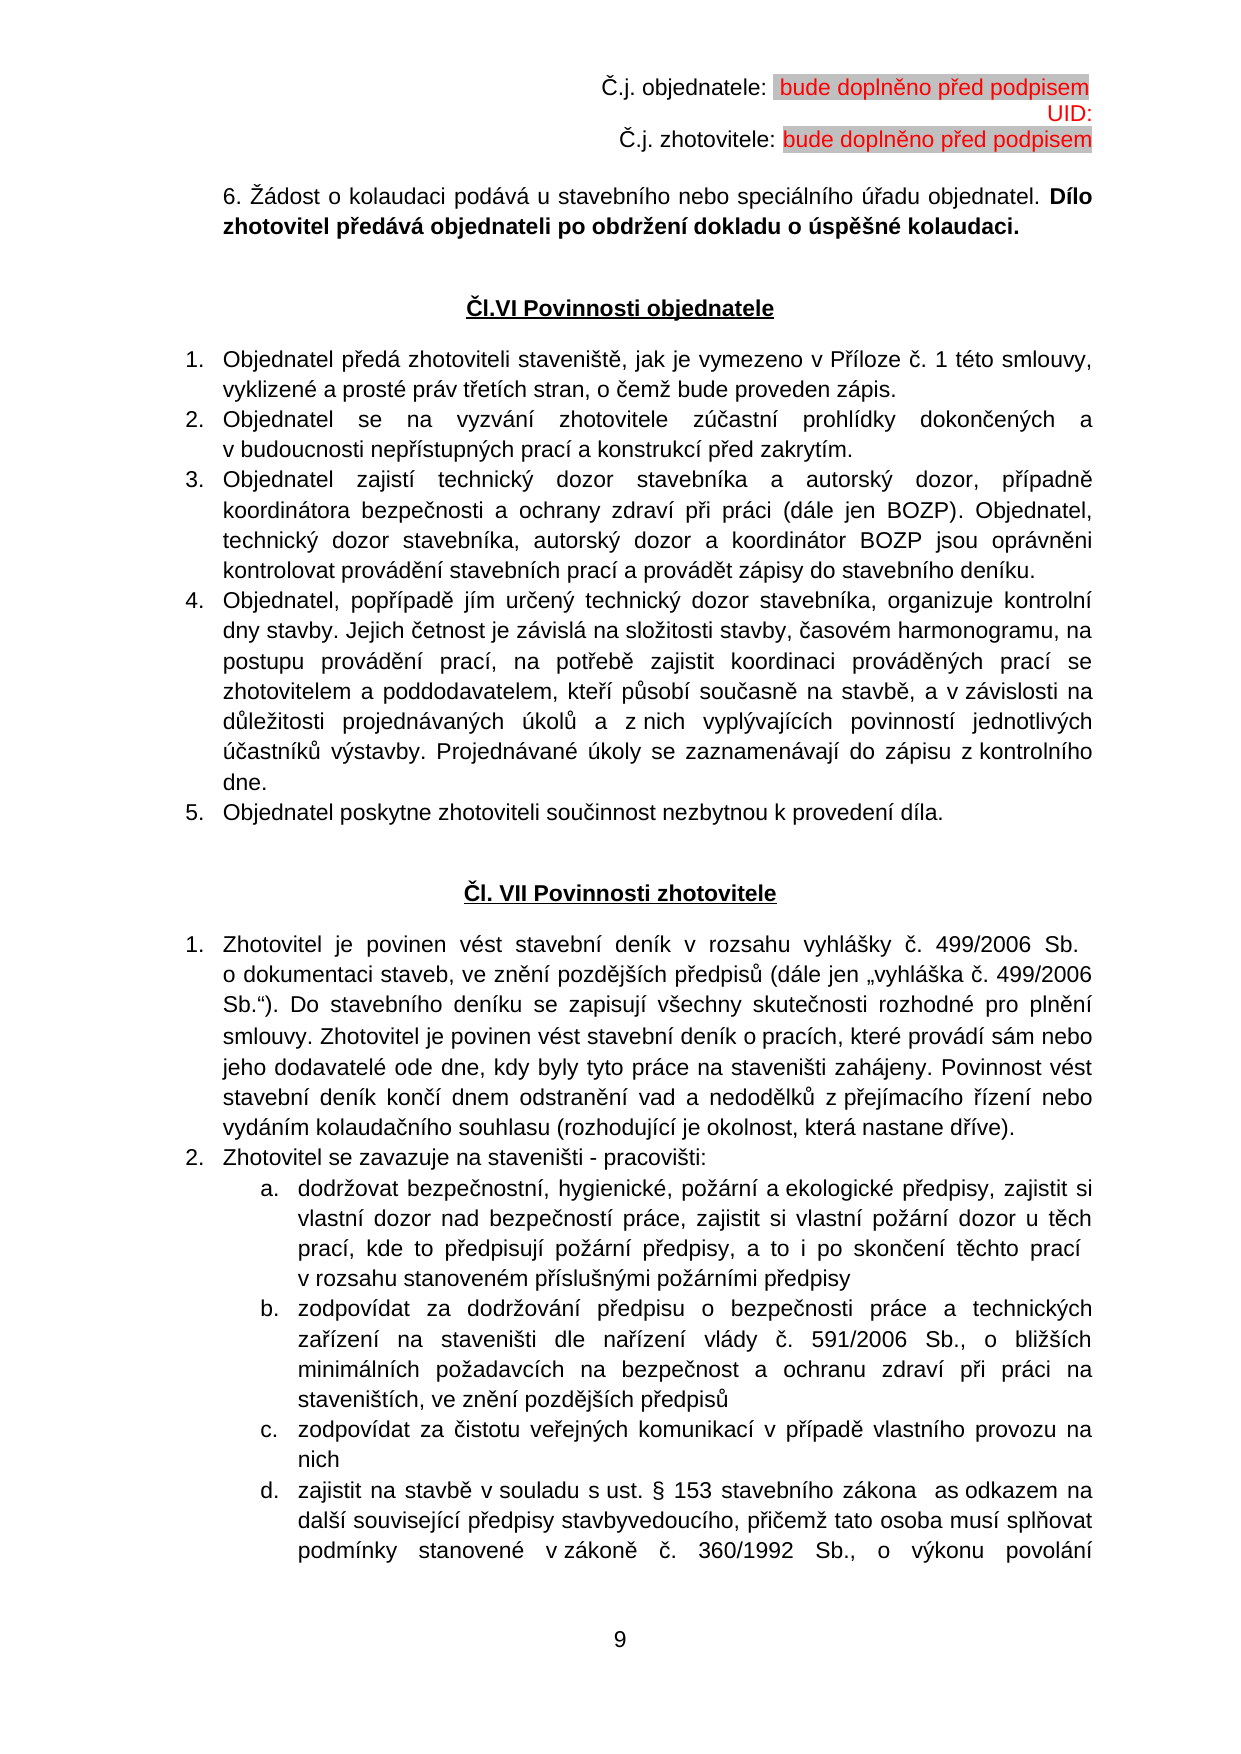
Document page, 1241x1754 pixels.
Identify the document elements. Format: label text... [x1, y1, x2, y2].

list zodpovídat za čistotu veřejných komunikací v případě vlastního provozu na nich [260, 1416, 1093, 1473]
list Objednatel předá zhotoviteli staveniště, jak je vymezeno v Příloze č. 1 této smlouvy, vyklizené a prosté práv třetích stran, o čemž bude proveden zápis. [185, 346, 1093, 402]
list zodpovídat za dodržování předpisu o bezpečnosti práce a technických zařízení na staveništi dle nařízení vlády č. 591/2006 Sb., o bližších minimálních požadavcích na bezpečnost a ochranu zdraví při práci na staveništích, ve znění pozdějších předpisů [260, 1295, 1093, 1412]
list Zhotovitel je povinen vést stavební deník v rozsahu vyhlášky č. 499/2006 Sb. o dokumentaci staveb, ve znění pozdějších předpisů (dále jen „vyhláška č. 499/2006 Sb.“). Do stavebního deníku se zapisují všechny skutečnosti rozhodné pro plnění smlouvy. Zhotovitel je povinen vést stavební deník o pracích, které provádí sám nebo jeho dodavatelé ode dne, kdy byly tyto práce na staveništi zahájeny. Povinnost vést stavební deník končí dnem odstranění vad a nedodělků z přejímacího řízení nebo vydáním kolaudačního souhlasu (rozhodující je okolnost, která nastane dříve). [185, 931, 1093, 1141]
list dodržovat bezpečnostní, hygienické, požární a ekologické předpisy, zajistit si vlastní dozor nad bezpečností práce, zajistit si vlastní požární dozor u těch prací, kde to předpisují požární předpisy, a to i po skončení těchto prací v rozsahu stanoveném příslušnými požárními předpisy [260, 1174, 1093, 1292]
list Zhotovitel se zavazuje na staveništi - pracovišti: [185, 1144, 1093, 1171]
list Objednatel se na vyzvání zhotovitele zúčastní prohlídky dokončených a v budoucnosti nepřístupných prací a konstrukcí před zakrytím. [185, 406, 1093, 462]
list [260, 1477, 1093, 1563]
text Čl.VI Povinnosti objednatele [148, 294, 1093, 321]
list Objednatel poskytne zhotoviteli součinnost nezbytnou k provedení díla. [185, 799, 1093, 825]
text Čl. VII Povinnosti zhotovitele [148, 880, 1093, 906]
list Objednatel zajistí technický dozor stavebníka a autorský dozor, případně koordinátora bezpečnosti a ochrany zdraví při práci (dále jen BOZP). Objednatel, technický dozor stavebníka, autorský dozor a koordinátor BOZP jsou oprávněni kontrolovat provádění stavebních prací a provádět zápisy do stavebního deníku. [185, 466, 1093, 583]
text 6. Žádost o kolaudaci podává u stavebního nebo speciálního úřadu objednatel. Dílo zhotovitel předává objednateli po obdržení dokladu o úspěšné kolaudaci. [223, 183, 1093, 239]
list Objednatel, popřípadě jím určený technický dozor stavebníka, organizuje kontrolní dny stavby. Jejich četnost je závislá na složitosti stavby, časovém harmonogramu, na postupu provádění prací, na potřebě zajistit koordinaci prováděných prací se zhotovitelem a poddodavatelem, kteří působí současně na stavbě, a v závislosti na důležitosti projednávaných úkolů a z nich vyplývajících povinností jednotlivých účastníků výstavby. Projednávané úkoly se zaznamenávají do zápisu z kontrolního dne. [185, 587, 1093, 795]
